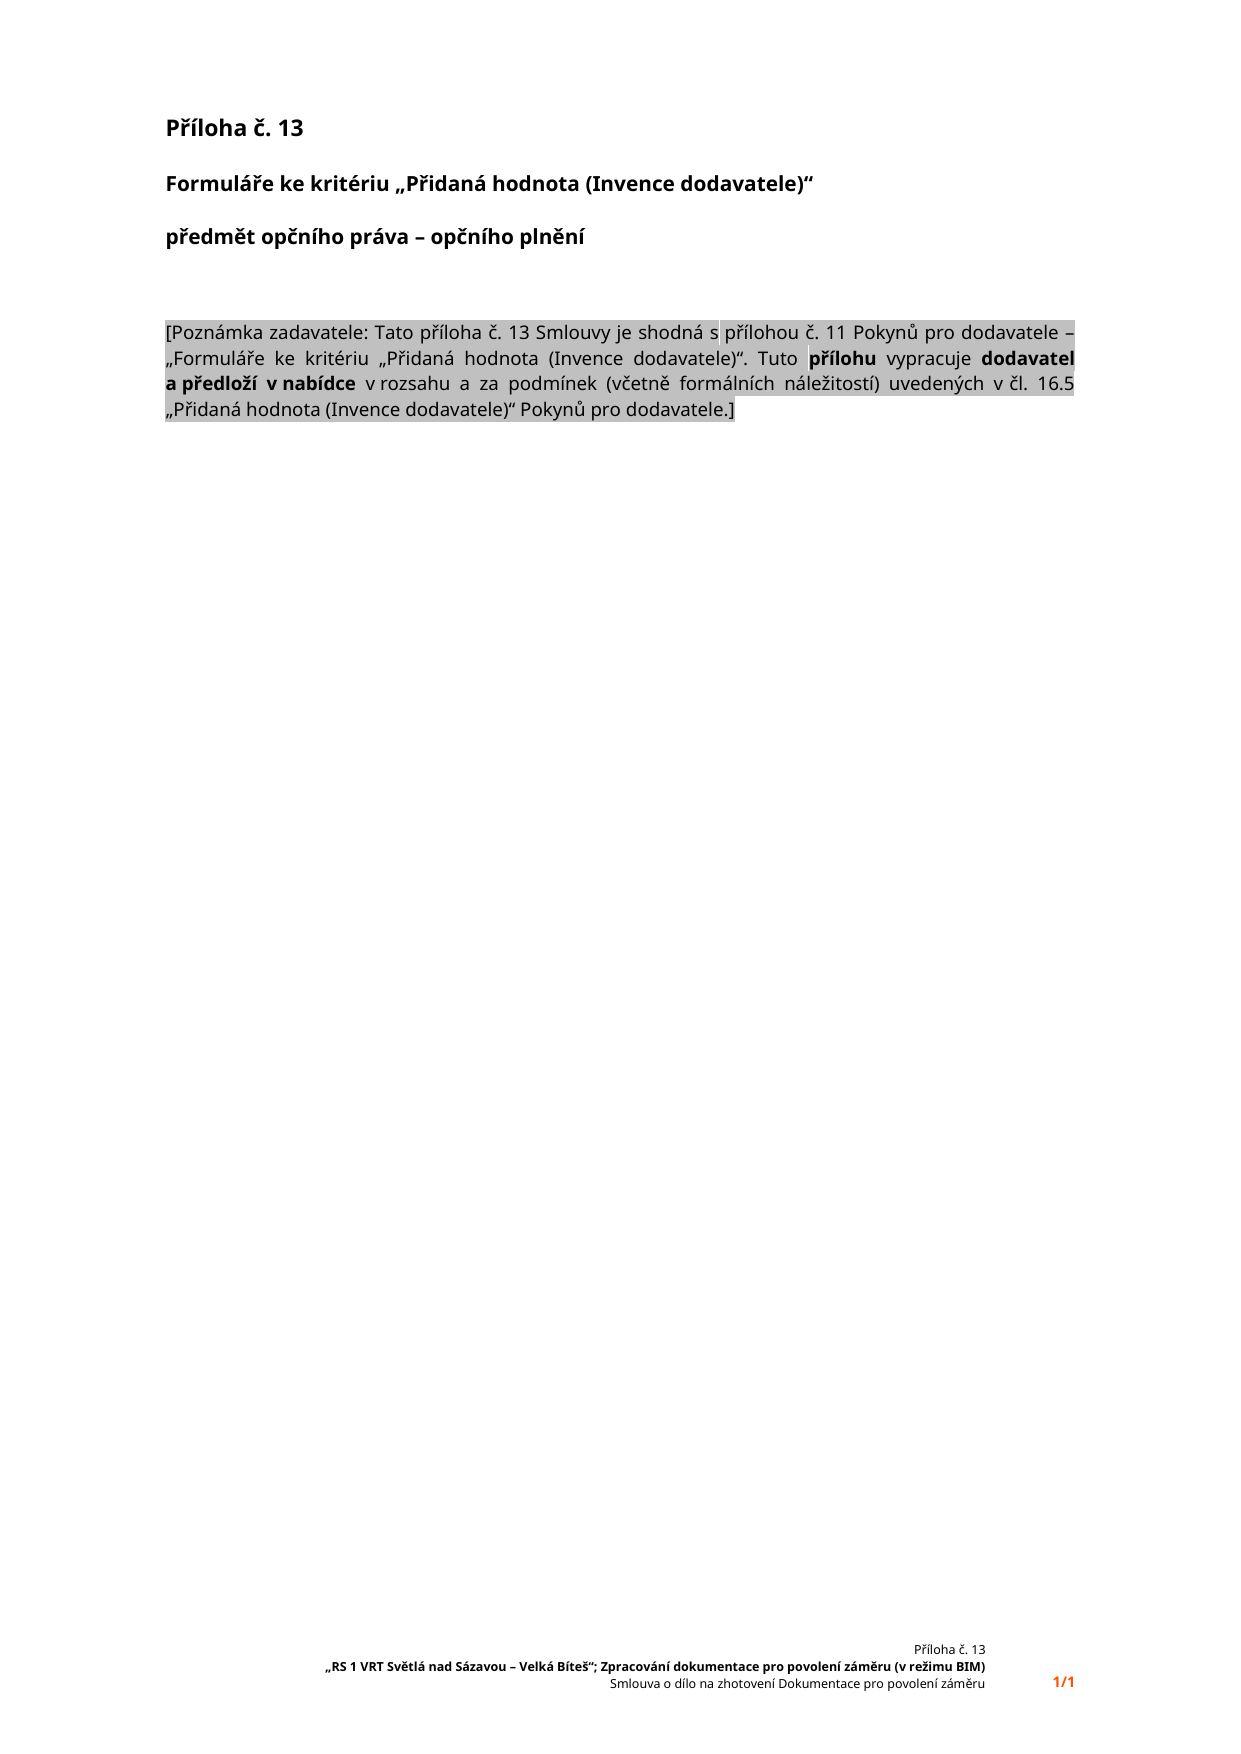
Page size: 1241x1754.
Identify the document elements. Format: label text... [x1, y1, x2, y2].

text Formuláře ke kritériu „Přidaná hodnota (Invence dodavatele)“ [165, 169, 1075, 197]
text předmět opčního práva – opčního plnění [165, 222, 1075, 251]
text Příloha č. 13 [165, 112, 1075, 143]
